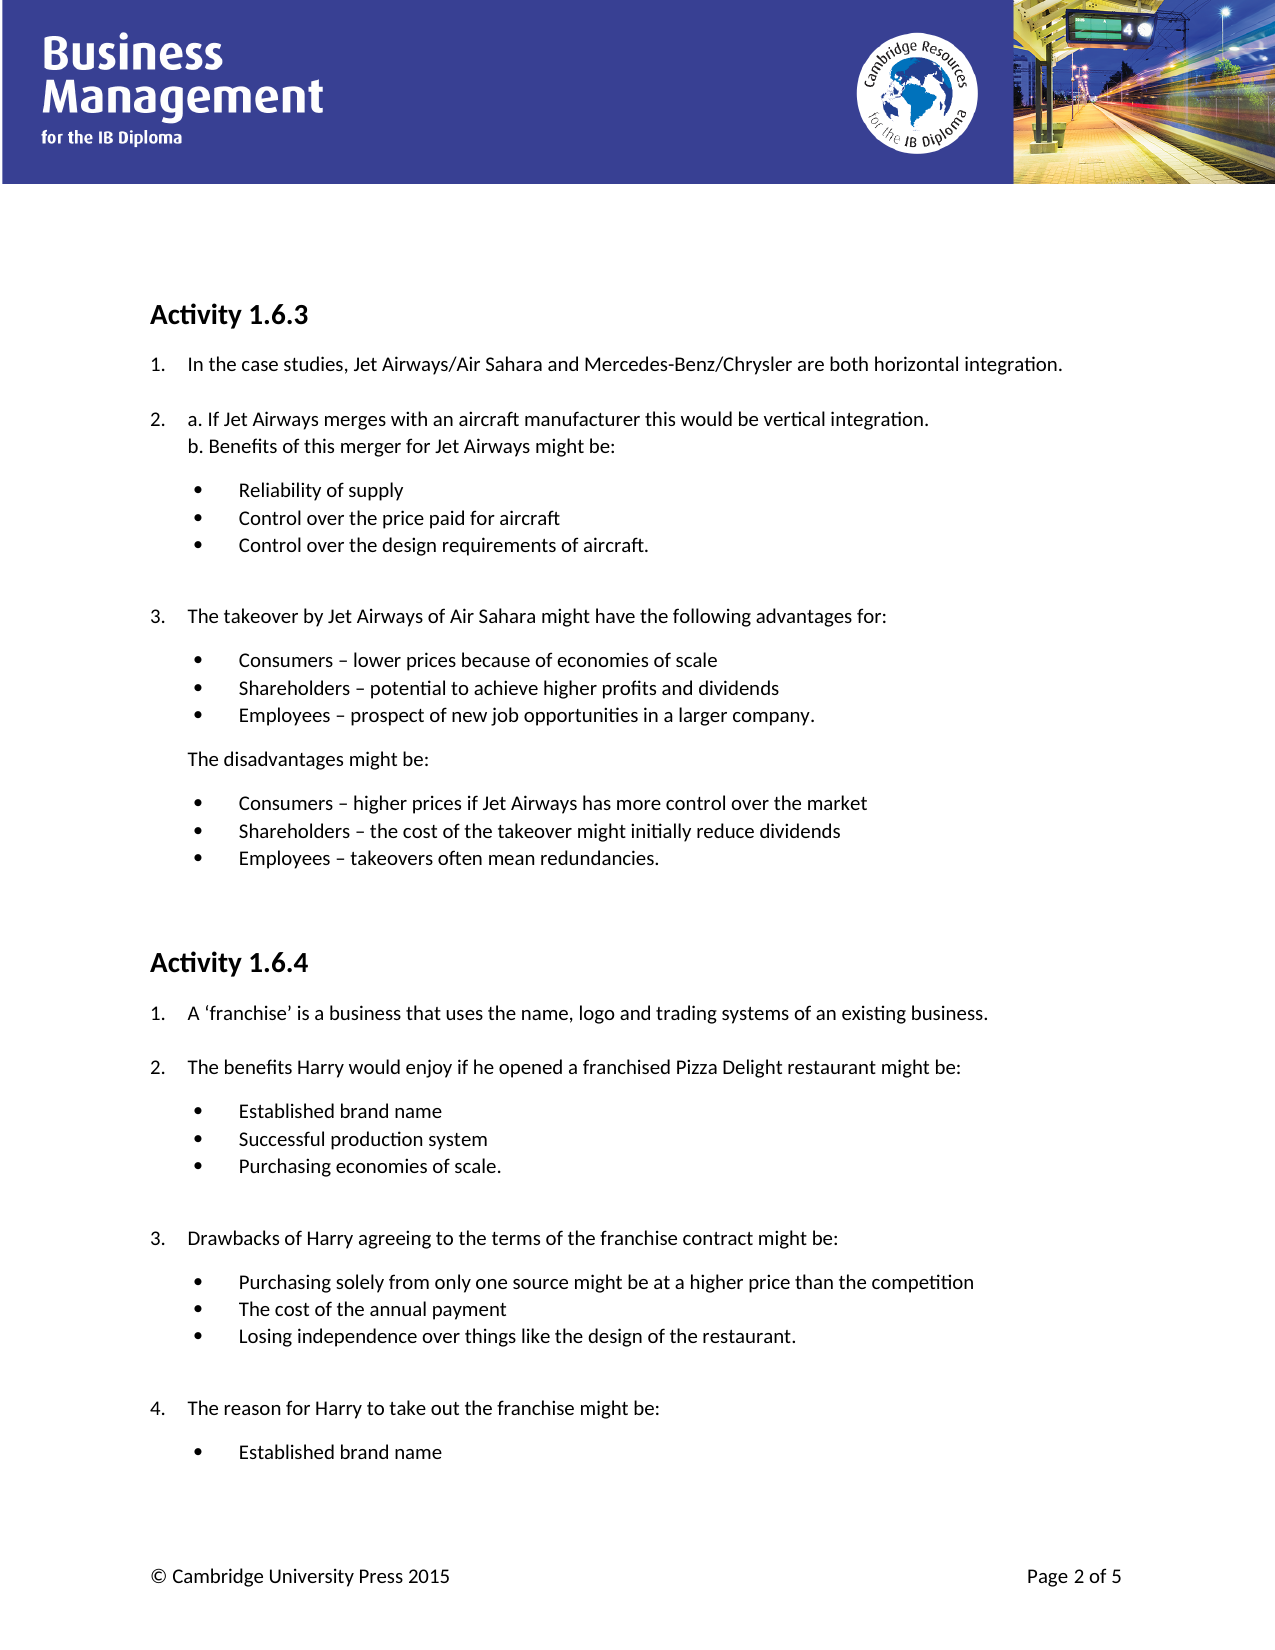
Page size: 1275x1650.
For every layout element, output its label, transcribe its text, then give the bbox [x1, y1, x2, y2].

list Control over the design requirements of aircraft. [194, 532, 1125, 558]
text Activity 1.6.4 [150, 944, 1125, 980]
list a. If Jet Airways merges with an aircraft manufacturer this would be vertical integration. [150, 406, 1125, 431]
list Established brand name [194, 1439, 1125, 1464]
list Employees – takeovers often mean redundancies. [194, 845, 1125, 871]
list Control over the price paid for aircraft [194, 505, 1125, 530]
list Losing independence over things like the design of the restaurant. [194, 1324, 1125, 1349]
list The takeover by Jet Airways of Air Sahara might have the following advantages for: [150, 604, 1125, 629]
list Purchasing solely from only one source might be at a higher price than the competition [194, 1269, 1125, 1294]
list The reason for Harry to take out the franchise might be: [150, 1395, 1125, 1421]
list Successful production system [194, 1126, 1125, 1151]
list Drawbacks of Harry agreeing to the terms of the franchise contract might be: [150, 1225, 1125, 1250]
list In the case studies, Jet Airways/Air Sahara and Mercedes-Benz/Chrysler are both horizontal integration. [150, 351, 1125, 377]
text Activity 1.6.3 [150, 296, 1125, 332]
list Consumers – lower prices because of economies of scale [194, 648, 1125, 673]
list The benefits Harry would enjoy if he opened a franchised Pizza Delight restaurant might be: [150, 1054, 1125, 1080]
picture [2, 0, 1275, 184]
list Reliability of supply [194, 477, 1125, 503]
list The cost of the annual payment [194, 1296, 1125, 1322]
list Shareholders – the cost of the takeover might initially reduce dividends [194, 818, 1125, 843]
list b. Benefits of this merger for Jet Airways might be: [187, 433, 1125, 459]
list Established brand name [194, 1098, 1125, 1124]
list The disadvantages might be: [187, 747, 1125, 772]
list Shareholders – potential to achieve higher profits and dividends [194, 675, 1125, 701]
list Employees – prospect of new job opportunities in a larger company. [194, 702, 1125, 728]
list Consumers – higher prices if Jet Airways has more control over the market [194, 791, 1125, 816]
list A ‘franchise’ is a business that uses the name, logo and trading systems of an existing business. [150, 1000, 1125, 1025]
list Purchasing economies of scale. [194, 1153, 1125, 1179]
